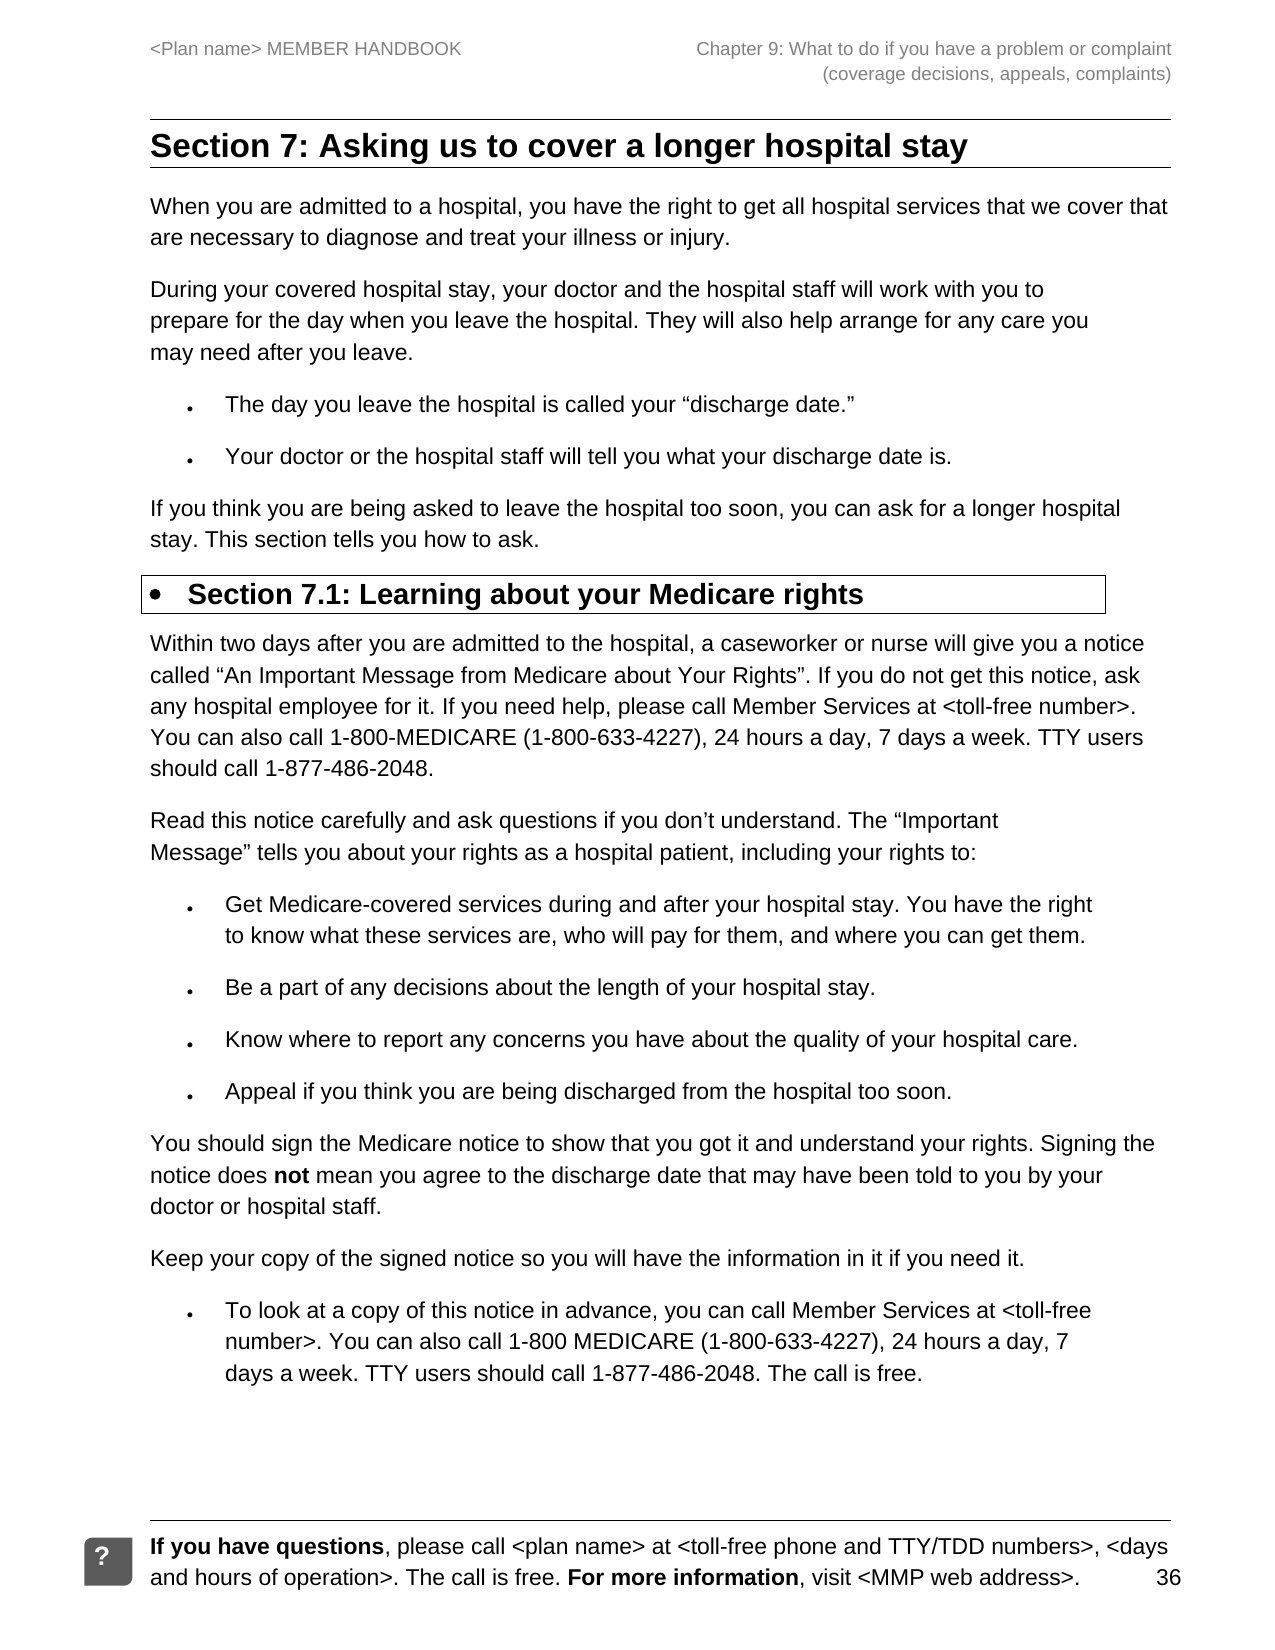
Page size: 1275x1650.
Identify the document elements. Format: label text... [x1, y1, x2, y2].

text Within two days after you are admitted to the hospital, a caseworker or nurse will give you a notice called “An Important Message from Medicare about Your Rights”. If you do not get this notice, ask any hospital employee for it. If you need help, please call Member Services at <toll-free number>. You can also call 1-800-MEDICARE (1-800-633-4227), 24 hours a day, 7 days a week. TTY users should call 1-877-486-2048. [150, 627, 1171, 783]
subtitle Section 7: Asking us to cover a longer hospital stay [150, 120, 1171, 167]
text Read this notice carefully and ask questions if you don’t understand. The “Important Message” tells you about your rights as a hospital patient, including your rights to: [150, 804, 1096, 866]
text Know where to report any concerns you have about the quality of your hospital care. [187, 1023, 1096, 1054]
text The day you leave the hospital is called your “discharge date.” [187, 387, 1096, 418]
list Keep your copy of the signed notice so you will have the information in it if you need it. [150, 1241, 1171, 1273]
text Appeal if you think you are being discharged from the hospital too soon. [187, 1075, 1096, 1106]
subtitle Section 7.1: Learning about your Medicare rights [142, 576, 1105, 613]
text Be a part of any decisions about the length of your hospital stay. [187, 971, 1096, 1002]
text When you are admitted to a hospital, you have the right to get all hospital services that we cover that are necessary to diagnose and treat your illness or injury. [150, 189, 1171, 252]
text Get Medicare-covered services during and after your hospital stay. You have the right to know what these services are, who will pay for them, and where you can get them. [187, 887, 1096, 950]
text Your doctor or the hospital staff will tell you what your discharge date is. [187, 439, 1096, 471]
text If you think you are being asked to leave the hospital too soon, you can ask for a longer hospital stay. This section tells you how to ask. [150, 491, 1171, 554]
text To look at a copy of this notice in advance, you can call Member Services at <toll-free number>. You can also call 1-800 MEDICARE (1-800-633-4227), 24 hours a day, 7 days a week. TTY users should call 1-877-486-2048. The call is free. [187, 1293, 1096, 1387]
list You should sign the Medicare notice to show that you got it and understand your rights. Signing the notice does not mean you agree to the discharge date that may have been told to you by your doctor or hospital staff. [150, 1127, 1171, 1221]
text During your covered hospital stay, your doctor and the hospital staff will work with you to prepare for the day when you leave the hospital. They will also help arrange for any care you may need after you leave. [150, 273, 1096, 366]
